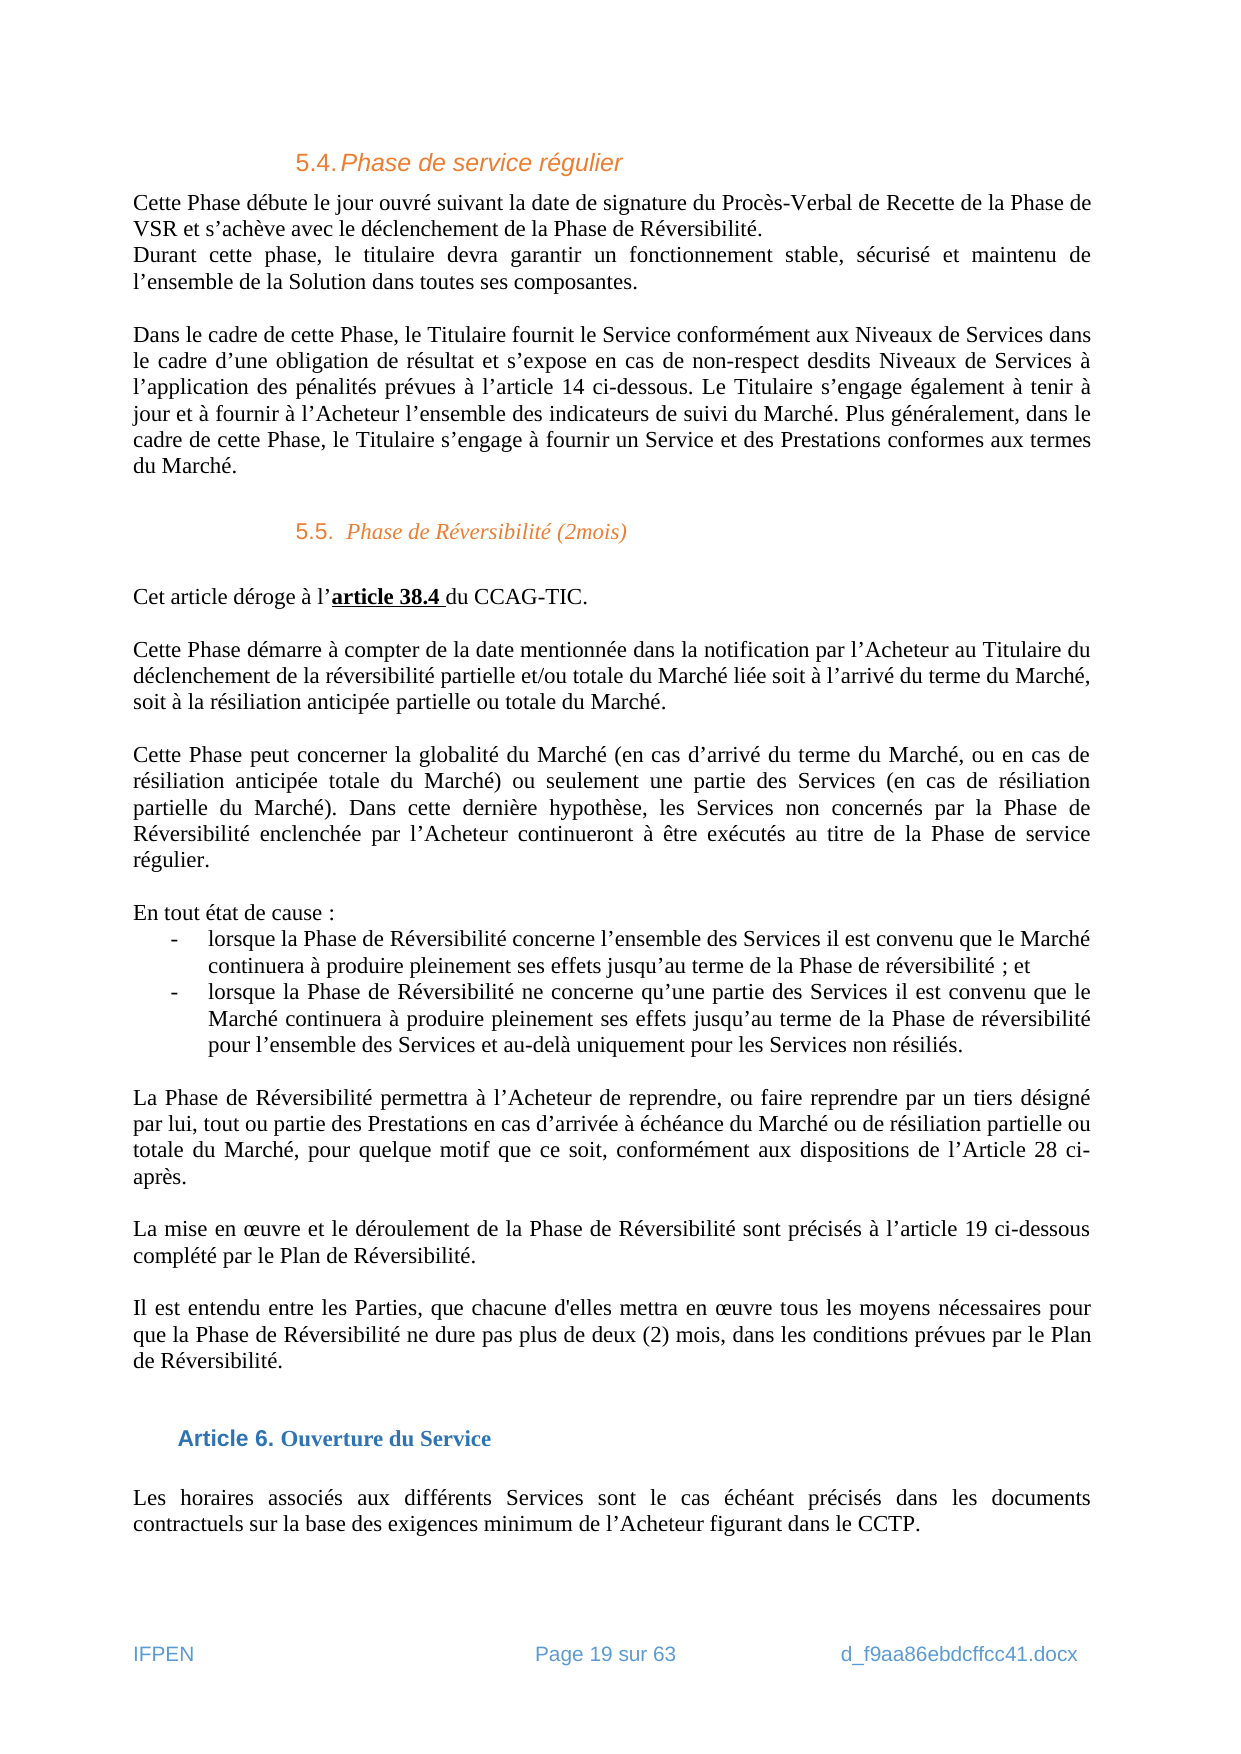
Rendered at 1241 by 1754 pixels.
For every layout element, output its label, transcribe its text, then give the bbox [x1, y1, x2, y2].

text En tout état de cause : [133, 899, 1093, 926]
text La Phase de Réversibilité permettra à l’Acheteur de reprendre, ou faire reprendre par un tiers désigné par lui, tout ou partie des Prestations en cas d’arrivée à échéance du Marché ou de résiliation partielle ou totale du Marché, pour quelque motif que ce soit, conformément aux dispositions de l’Article 28 ci-après. [133, 1084, 1093, 1189]
text Dans le cadre de cette Phase, le Titulaire fournit le Service conformément aux Niveaux de Services dans le cadre d’une obligation de résultat et s’expose en cas de non-respect desdits Niveaux de Services à l’application des pénalités prévues à l’article 14 ci-dessous. Le Titulaire s’engage également à tenir à jour et à fournir à l’Acheteur l’ensemble des indicateurs de suivi du Marché. Plus généralement, dans le cadre de cette Phase, le Titulaire s’engage à fournir un Service et des Prestations conformes aux termes du Marché. [133, 321, 1093, 479]
text Il est entendu entre les Parties, que chacune d'elles mettra en œuvre tous les moyens nécessaires pour que la Phase de Réversibilité ne dure pas plus de deux (2) mois, dans les conditions prévues par le Plan de Réversibilité. [133, 1294, 1093, 1373]
text Cette Phase peut concerner la globalité du Marché (en cas d’arrivé du terme du Marché, ou en cas de résiliation anticipée totale du Marché) ou seulement une partie des Services (en cas de résiliation partielle du Marché). Dans cette dernière hypothèse, les Services non concernés par la Phase de Réversibilité enclenchée par l’Acheteur continueront à être exécutés au titre de la Phase de service régulier. [133, 741, 1093, 873]
subtitle Ouverture du Service [177, 1425, 1093, 1451]
text Cette Phase démarre à compter de la date mentionnée dans la notification par l’Acheteur au Titulaire du déclenchement de la réversibilité partielle et/ou totale du Marché liée soit à l’arrivé du terme du Marché, soit à la résiliation anticipée partielle ou totale du Marché. [133, 636, 1093, 715]
text Cette Phase débute le jour ouvré suivant la date de signature du Procès-Verbal de Recette de la Phase de VSR et s’achève avec le déclenchement de la Phase de Réversibilité. [133, 189, 1093, 242]
list lorsque la Phase de Réversibilité concerne l’ensemble des Services il est convenu que le Marché continuera à produire pleinement ses effets jusqu’au terme de la Phase de réversibilité ; et [170, 926, 1093, 978]
text La mise en œuvre et le déroulement de la Phase de Réversibilité sont précisés à l’article 19 ci-dessous complété par le Plan de Réversibilité. [133, 1215, 1093, 1268]
subtitle Phase de service régulier [295, 148, 1093, 176]
text Cet article déroge à l’article 38.4 du CCAG-TIC. [133, 583, 1093, 609]
subtitle Phase de Réversibilité (2mois) [295, 518, 1093, 544]
text Les horaires associés aux différents Services sont le cas échéant précisés dans les documents contractuels sur la base des exigences minimum de l’Acheteur figurant dans le CCTP. [133, 1484, 1093, 1537]
list lorsque la Phase de Réversibilité ne concerne qu’une partie des Services il est convenu que le Marché continuera à produire pleinement ses effets jusqu’au terme de la Phase de réversibilité pour l’ensemble des Services et au-delà uniquement pour les Services non résiliés. [170, 978, 1093, 1057]
text Durant cette phase, le titulaire devra garantir un fonctionnement stable, sécurisé et maintenu de l’ensemble de la Solution dans toutes ses composantes. [133, 242, 1093, 294]
